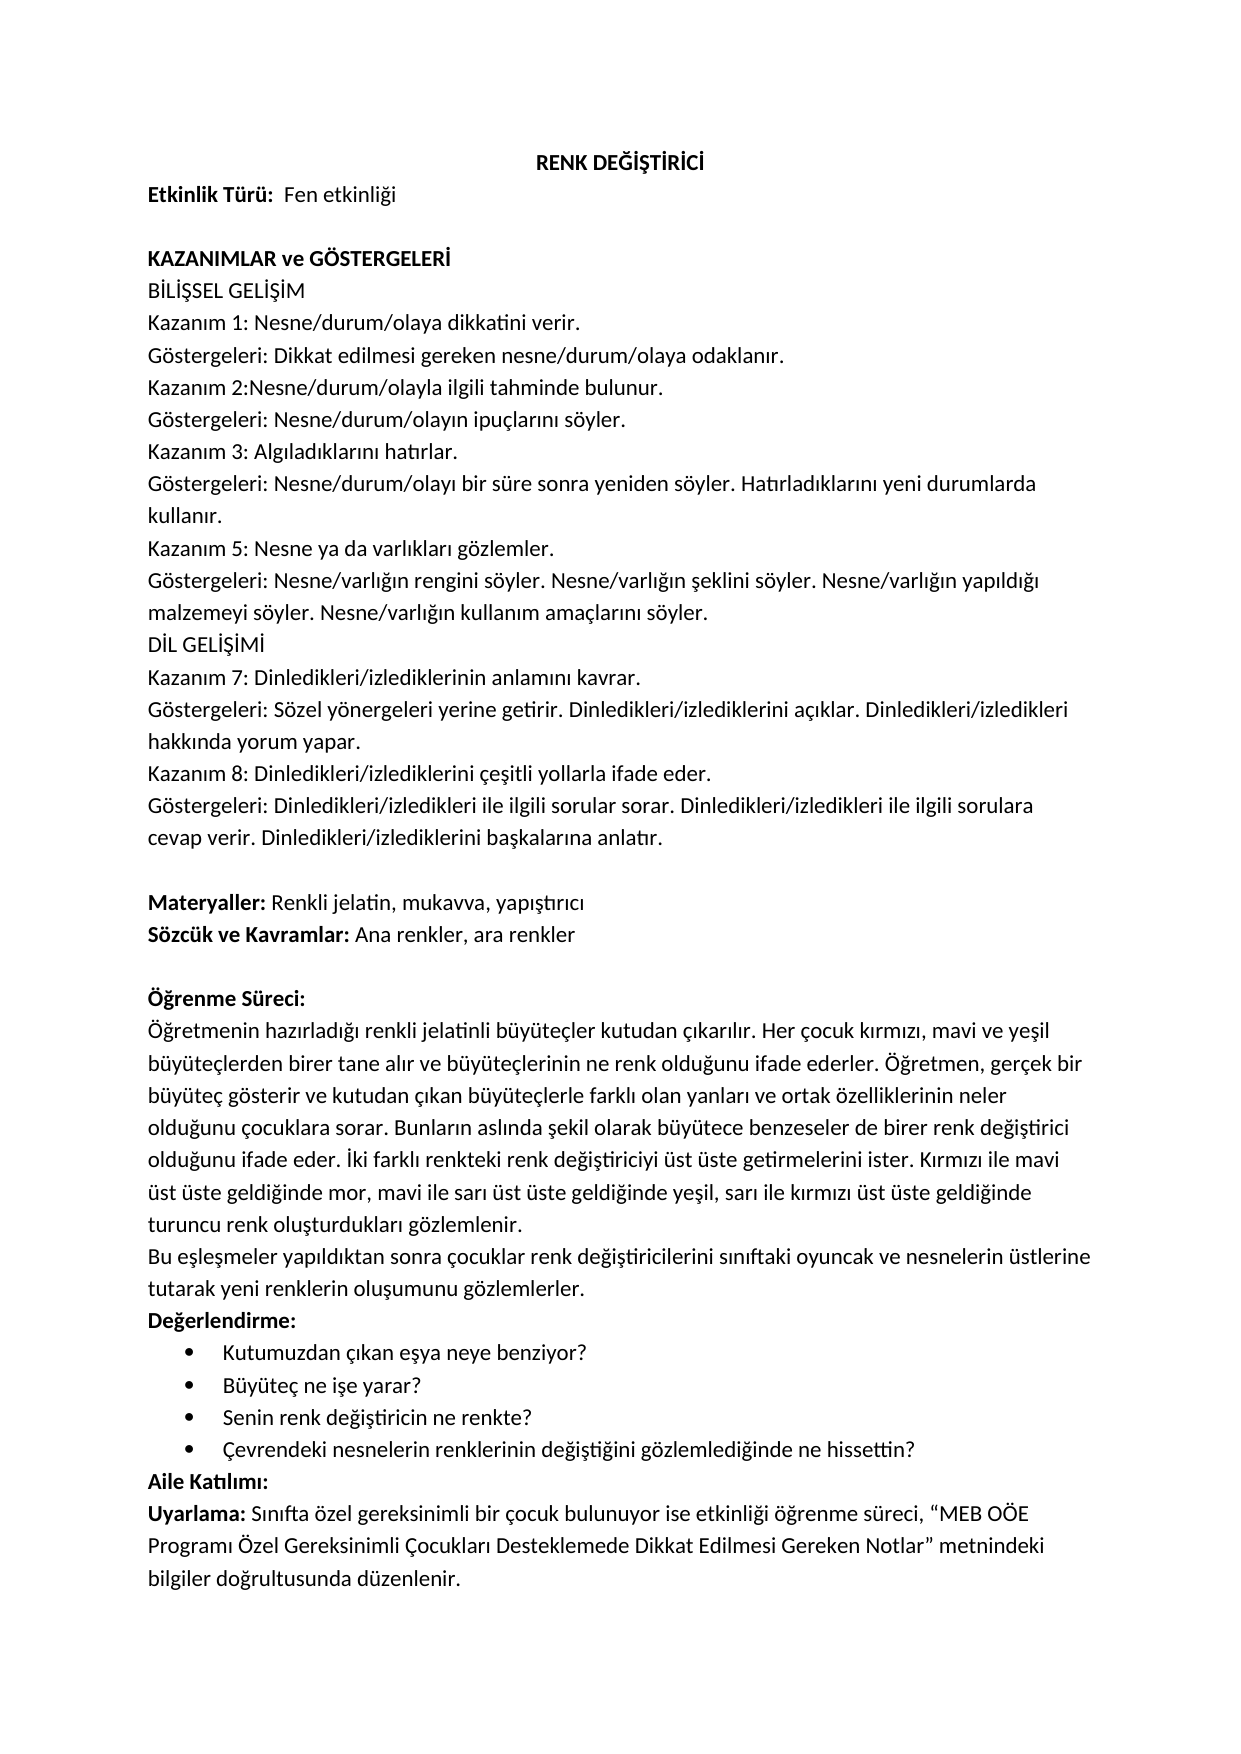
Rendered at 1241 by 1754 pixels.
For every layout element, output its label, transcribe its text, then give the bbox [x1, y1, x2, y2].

text DİL GELİŞİMİ Kazanım 7: Dinledikleri/izlediklerinin anlamını kavrar. Göstergeleri: Sözel yönergeleri yerine getirir. Dinledikleri/izlediklerini açıklar. Dinledikleri/izledikleri hakkında yorum yapar. Kazanım 8: Dinledikleri/izlediklerini çeşitli yollarla ifade eder. Göstergeleri: Dinledikleri/izledikleri ile ilgili sorular sorar. Dinledikleri/izledikleri ile ilgili sorulara cevap verir. Dinledikleri/izlediklerini başkalarına anlatır. [148, 630, 1093, 884]
text Aile Katılımı: [148, 1467, 1093, 1495]
text Materyaller: Renkli jelatin, mukavva, yapıştırıcı [148, 888, 1093, 916]
text Kazanım 5: Nesne ya da varlıkları gözlemler. Göstergeleri: Nesne/varlığın rengini söyler. Nesne/varlığın şeklini söyler. Nesne/varlığın yapıldığı malzemeyi söyler. Nesne/varlığın kullanım amaçlarını söyler. [148, 534, 1093, 626]
text Değerlendirme: [148, 1306, 1093, 1334]
list Senin renk değiştiricin ne renkte? [185, 1403, 1093, 1431]
text Öğrenme Süreci: [148, 984, 1093, 1012]
text Öğretmenin hazırladığı renkli jelatinli büyüteçler kutudan çıkarılır. Her çocuk kırmızı, mavi ve yeşil büyüteçlerden birer tane alır ve büyüteçlerinin ne renk olduğunu ifade ederler. Öğretmen, gerçek bir büyüteç gösterir ve kutudan çıkan büyüteçlerle farklı olan yanları ve ortak özelliklerinin neler olduğunu çocuklara sorar. Bunların aslında şekil olarak büyütece benzeseler de birer renk değiştirici olduğunu ifade eder. İki farklı renkteki renk değiştiriciyi üst üste getirmelerini ister. Kırmızı ile mavi üst üste geldiğinde mor, mavi ile sarı üst üste geldiğinde yeşil, sarı ile kırmızı üst üste geldiğinde turuncu renk oluşturdukları gözlemlenir. [148, 1017, 1093, 1238]
text BİLİŞSEL GELİŞİM Kazanım 1: Nesne/durum/olaya dikkatini verir. Göstergeleri: Dikkat edilmesi gereken nesne/durum/olaya odaklanır. [148, 276, 1093, 369]
text Uyarlama: Sınıfta özel gereksinimli bir çocuk bulunuyor ise etkinliği öğrenme süreci, “MEB OÖE Programı Özel Gereksinimli Çocukları Desteklemede Dikkat Edilmesi Gereken Notlar” metnindeki bilgiler doğrultusunda düzenlenir. [148, 1499, 1093, 1592]
text Sözcük ve Kavramlar: Ana renkler, ara renkler [148, 920, 1093, 948]
list Büyüteç ne işe yarar? [185, 1371, 1093, 1399]
list Çevrendeki nesnelerin renklerinin değiştiğini gözlemlediğinde ne hissettin? [185, 1435, 1093, 1463]
text Bu eşleşmeler yapıldıktan sonra çocuklar renk değiştiricilerini sınıftaki oyuncak ve nesnelerin üstlerine tutarak yeni renklerin oluşumunu gözlemlerler. [148, 1242, 1093, 1302]
list Kutumuzdan çıkan eşya neye benziyor? [185, 1338, 1093, 1367]
text RENK DEĞİŞTİRİCİ [148, 148, 1093, 176]
text Kazanım 2:Nesne/durum/olayla ilgili tahminde bulunur. Göstergeleri: Nesne/durum/olayın ipuçlarını söyler. [148, 373, 1093, 433]
text Kazanım 3: Algıladıklarını hatırlar. Göstergeleri: Nesne/durum/olayı bir süre sonra yeniden söyler. Hatırladıklarını yeni durumlarda kullanır. [148, 437, 1093, 530]
text KAZANIMLAR ve GÖSTERGELERİ [148, 244, 1093, 272]
text Etkinlik Türü: Fen etkinliği [148, 180, 1093, 208]
